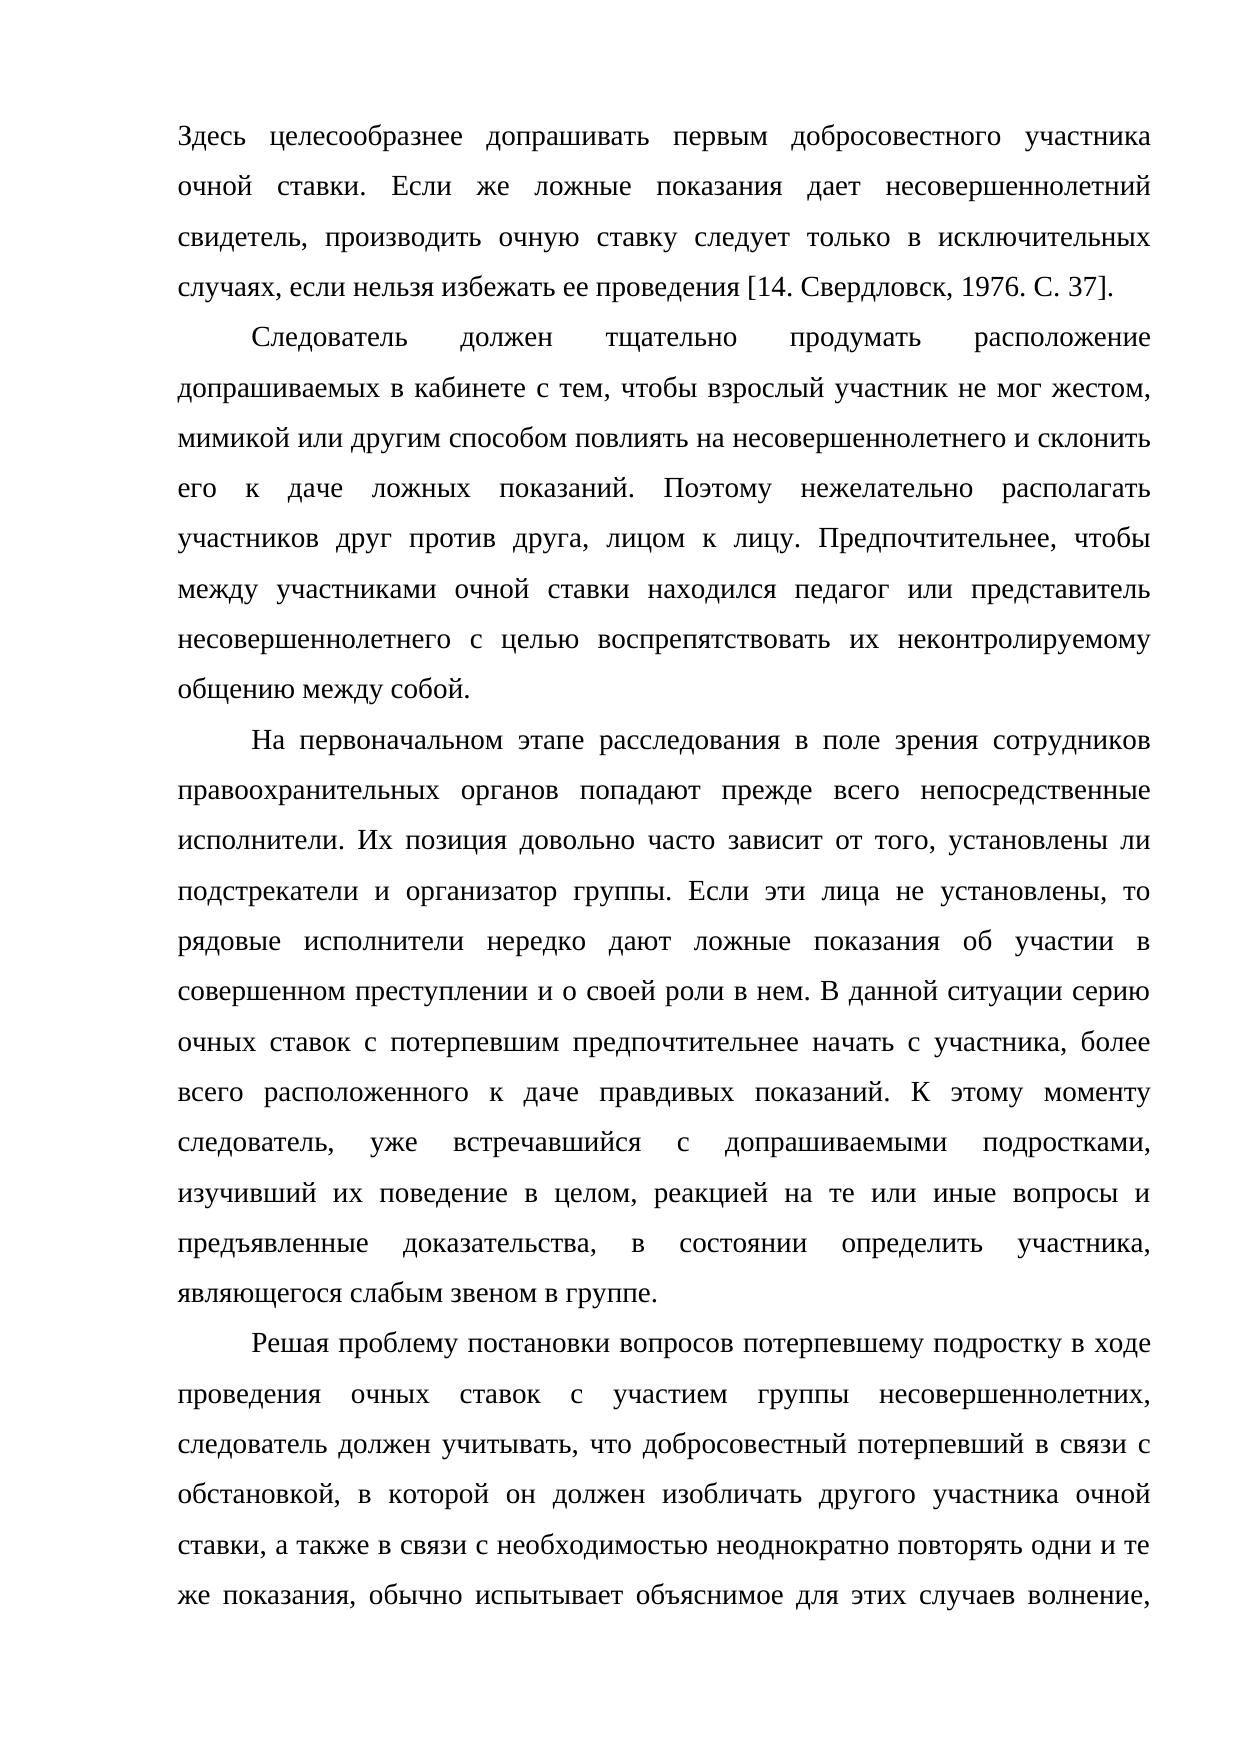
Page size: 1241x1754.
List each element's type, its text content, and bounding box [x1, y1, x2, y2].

text Следователь должен тщательно продумать расположение допрашиваемых в кабинете с тем, чтобы взрослый участник не мог жестом, мимикой или другим способом повлиять на несовершеннолетнего и склонить его к даче ложных показаний. Поэтому нежелательно располагать участников друг против друга, лицом к лицу. Предпочтительнее, чтобы между участниками очной ставки находился педагог или представитель несовершеннолетнего с целью воспрепятствовать их неконтролируемому общению между собой. [177, 319, 1152, 705]
text На первоначальном этапе расследования в поле зрения сотрудников правоохранительных органов попадают прежде всего непосредственные исполнители. Их позиция довольно часто зависит от того, установлены ли подстрекатели и организатор группы. Если эти лица не установлены, то рядовые исполнители нередко дают ложные показания об участии в совершенном преступлении и о своей роли в нем. В данной ситуации серию очных ставок с потерпевшим предпочтительнее начать с участника, более всего расположенного к даче правдивых показаний. К этому моменту следователь, уже встречавшийся с допрашиваемыми подростками, изучивший их поведение в целом, реакцией на те или иные вопросы и предъявленные доказательства, в состоянии определить участника, являющегося слабым звеном в группе. [177, 722, 1152, 1309]
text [177, 118, 1152, 303]
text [177, 1326, 1152, 1611]
